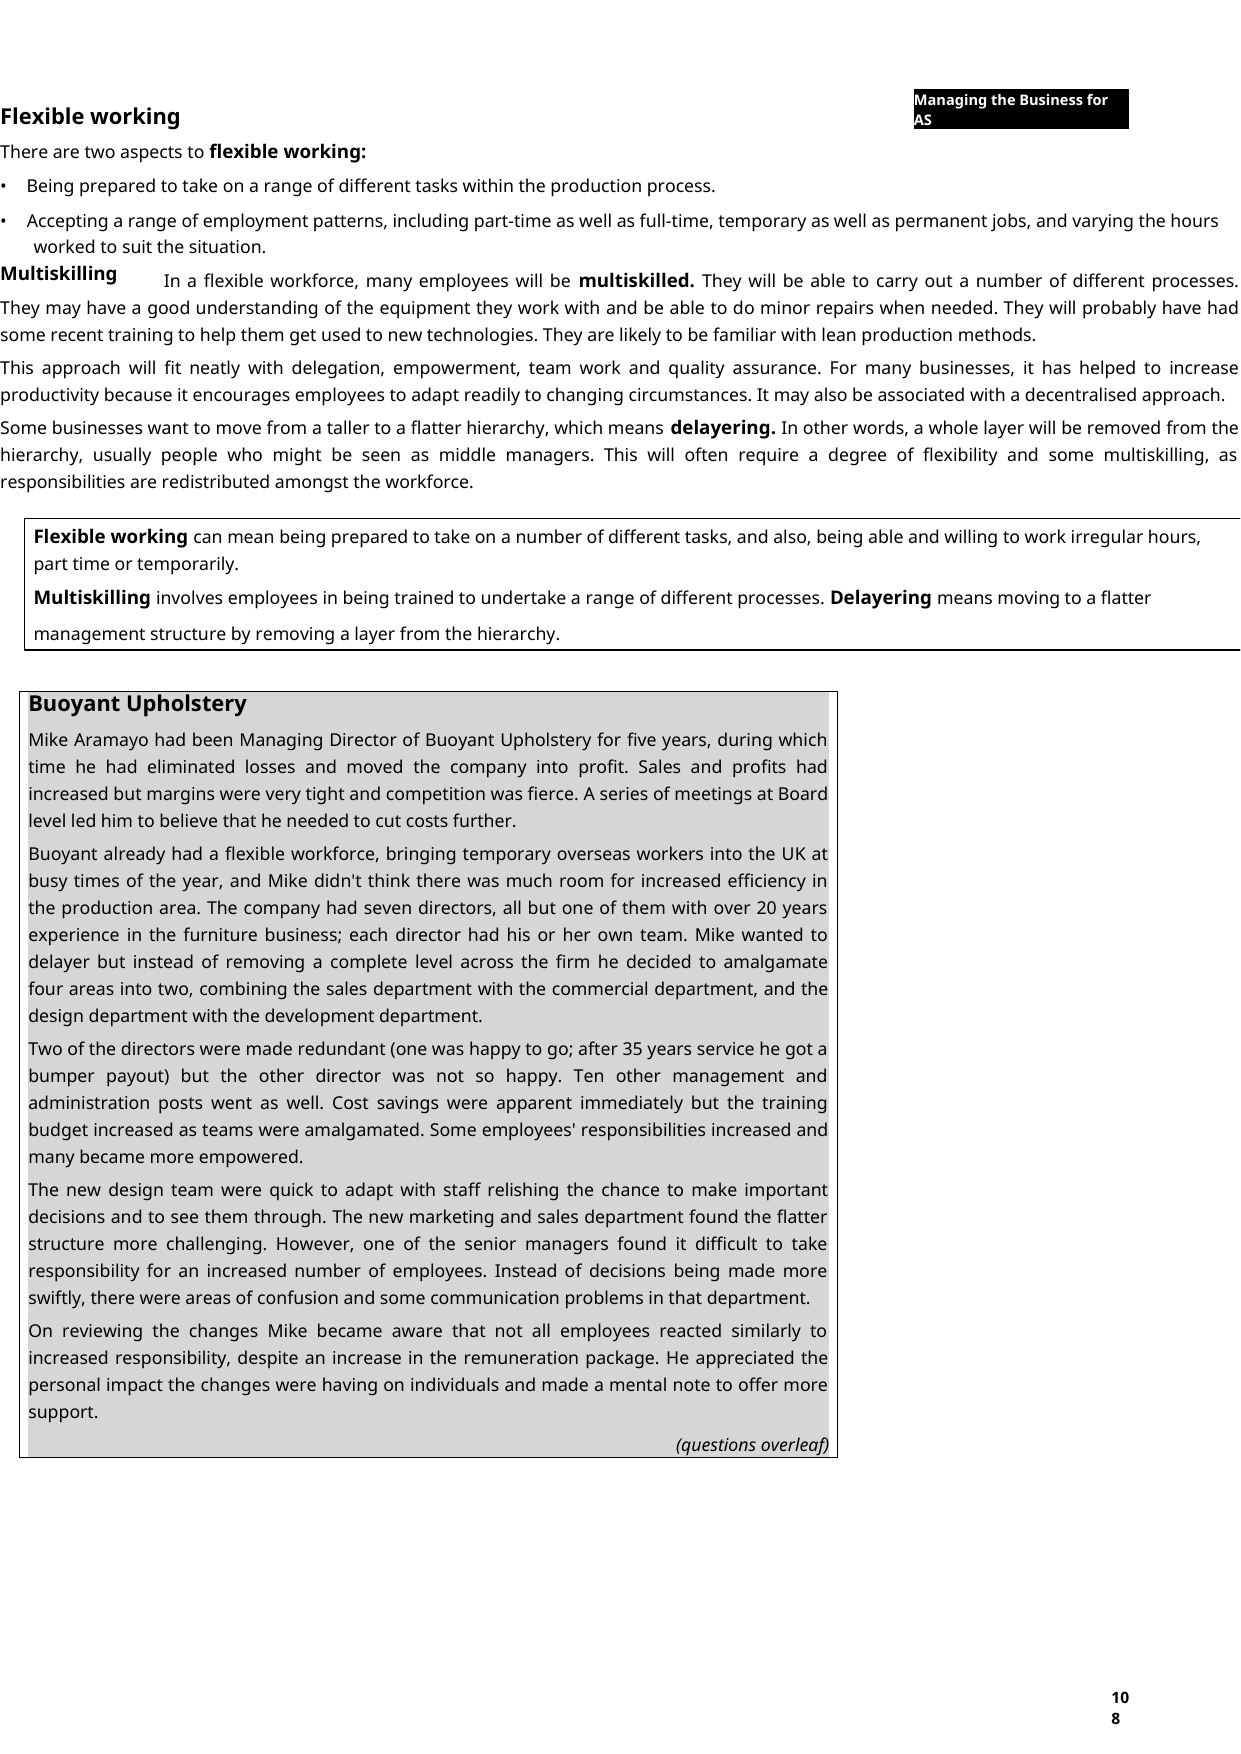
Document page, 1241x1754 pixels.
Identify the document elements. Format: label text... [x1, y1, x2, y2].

text Multiskilling involves employees in being trained to undertake a range of different processes. Delayering means moving to a flatter management structure by removing a layer from the hierarchy. [25, 572, 1240, 649]
text This approach will fit neatly with delegation, empowerment, team work and quality assurance. For many businesses, it has helped to increase productivity because it encourages employees to adapt readily to changing circumstances. It may also be associated with a decentralised approach. [0, 353, 1240, 407]
list Being prepared to take on a range of different tasks within the production process. [0, 178, 1240, 196]
text There are two aspects to flexible working: [0, 144, 1240, 162]
text In a flexible workforce, many employees will be multiskilled. They will be able to carry out a number of different processes. They may have a good understanding of the equipment they work with and be able to do minor repairs when needed. They will probably have had some recent training to help them get used to new technologies. They are likely to be familiar with lean production methods. [0, 266, 1240, 347]
list Accepting a range of employment patterns, including part-time as well as full-time, temporary as well as permanent jobs, and varying the hours worked to suit the situation. [0, 205, 1240, 259]
subtitle Flexible working [0, 107, 1240, 129]
text Some businesses want to move from a taller to a flatter hierarchy, which means delayering. In other words, a whole layer will be removed from the hierarchy, usually people who might be seen as middle managers. This will often require a degree of flexibility and some multiskilling, as responsibilities are redistributed amongst the workforce. [0, 413, 1240, 493]
text Flexible working can mean being prepared to take on a number of different tasks, and also, being able and willing to work irregular hours, part time or temporarily. [25, 519, 1240, 572]
